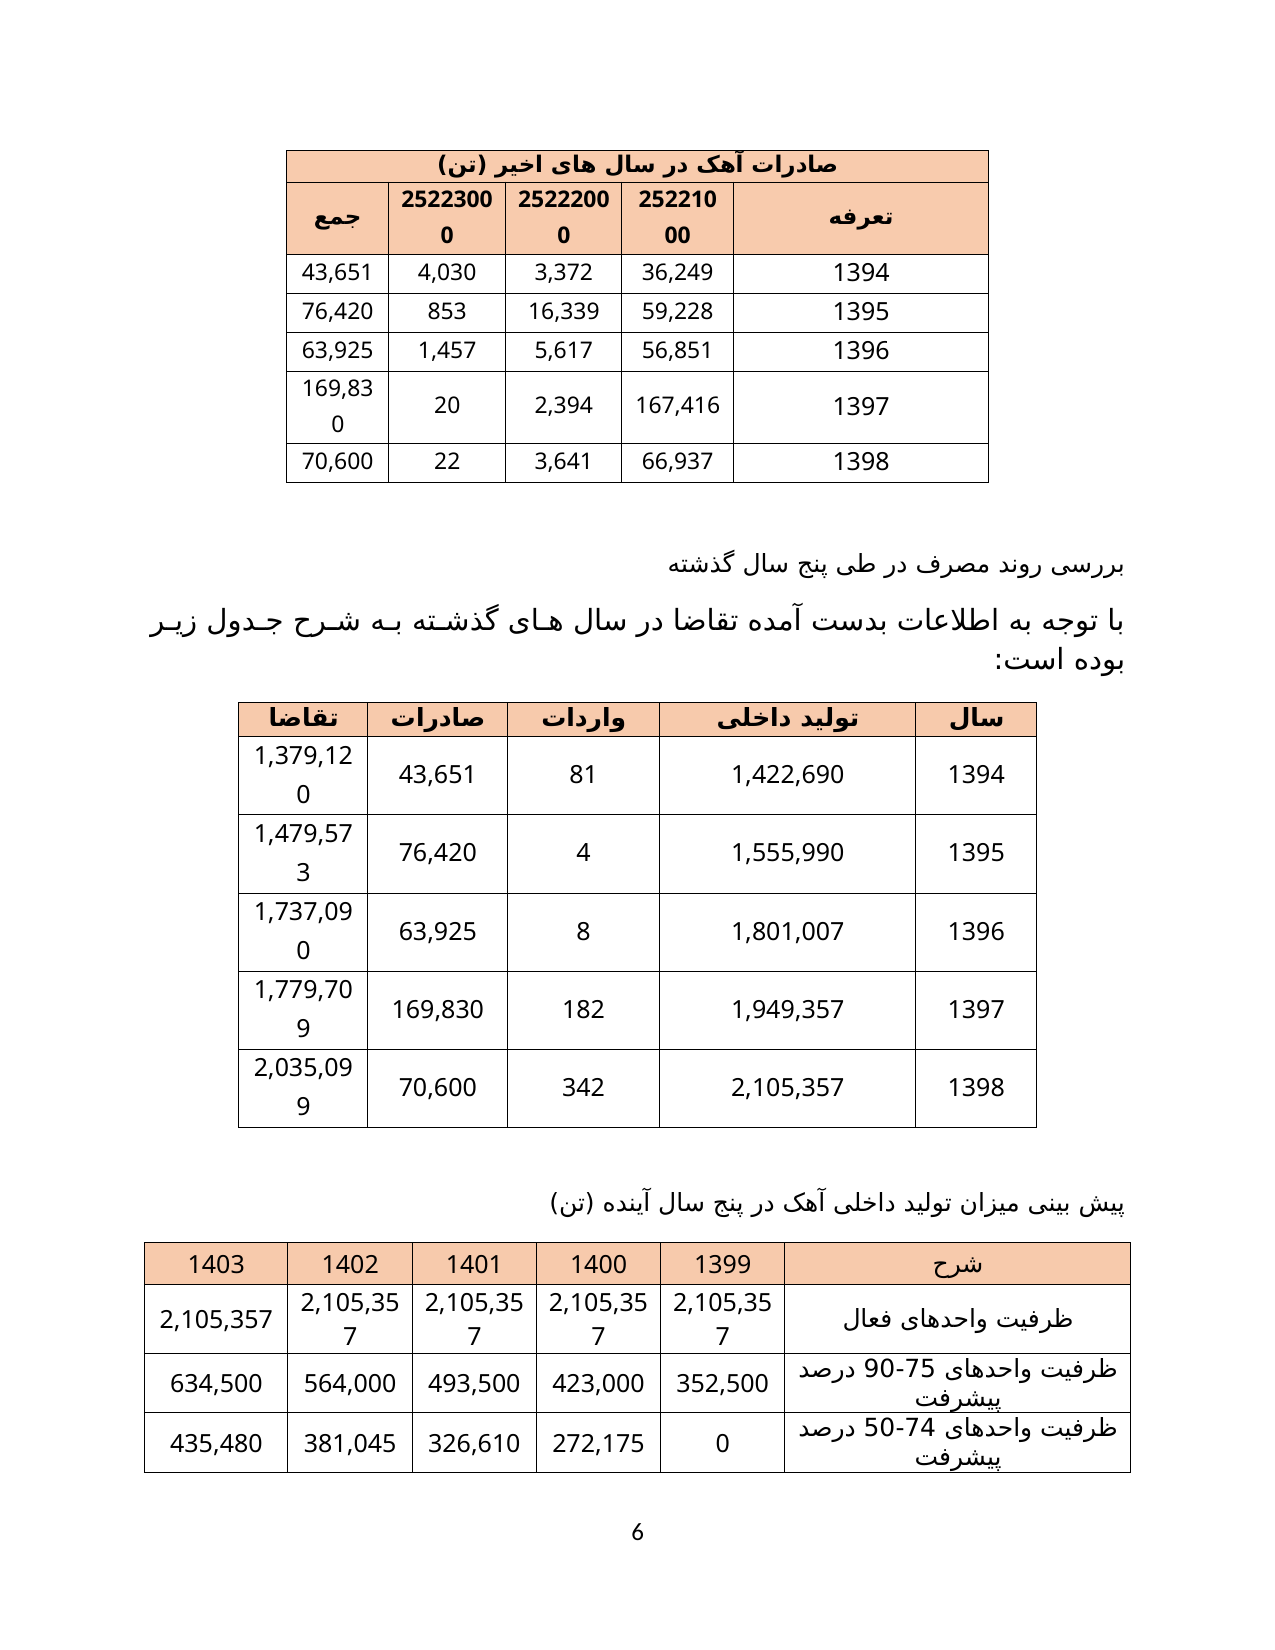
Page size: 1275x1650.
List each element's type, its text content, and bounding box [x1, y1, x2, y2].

table_cell 36,249 [622, 255, 733, 293]
table_cell 435,480 [145, 1413, 287, 1472]
text با توجه به اطلاعات بدست آمده تقاضا در سال های گذشته به شرح جدول زیر بوده است: [150, 603, 1125, 676]
table_header 1400 [537, 1243, 660, 1284]
table_header 1403 [145, 1243, 287, 1284]
table_cell 2,105,357 [537, 1285, 660, 1353]
table_cell 8 [508, 894, 659, 971]
table_cell 1394 [916, 737, 1036, 814]
table_cell 272,175 [537, 1413, 660, 1472]
table_cell 1,457 [389, 333, 505, 371]
table_cell ظرفیت واحدهای 75-90 درصد پیشرفت [785, 1354, 1130, 1412]
table_cell 1,379,120 [239, 737, 367, 814]
table_cell ظرفیت واحدهای 74-50 درصد پیشرفت [785, 1413, 1130, 1472]
table_cell 4 [508, 815, 659, 892]
table_cell 182 [508, 972, 659, 1049]
table_cell 2,105,357 [288, 1285, 412, 1353]
table_cell 2,105,357 [660, 1050, 915, 1127]
table_cell 564,000 [288, 1354, 412, 1412]
table_cell 43,651 [368, 737, 507, 814]
table_cell تعرفه [734, 183, 988, 254]
table_cell 4,030 [389, 255, 505, 293]
table_cell 56,851 [622, 333, 733, 371]
table_cell 25223000 [389, 183, 505, 254]
table_cell 16,339 [506, 294, 621, 332]
table_cell 169,830 [287, 372, 388, 443]
table_cell 342 [508, 1050, 659, 1127]
table_cell 5,617 [506, 333, 621, 371]
table_cell 76,420 [368, 815, 507, 892]
table_cell ظرفیت واحدهای فعال [785, 1285, 1130, 1353]
table_cell 1396 [916, 894, 1036, 971]
table_cell 1396 [734, 333, 988, 371]
table_cell 70,600 [287, 444, 388, 482]
table_header تقاضا [239, 703, 367, 736]
table_header 1401 [413, 1243, 536, 1284]
table_cell 1397 [734, 372, 988, 443]
table_cell 63,925 [368, 894, 507, 971]
table_cell 2,105,357 [413, 1285, 536, 1353]
table_cell 3,641 [506, 444, 621, 482]
table_header صادرات [368, 703, 507, 736]
table_cell 3,372 [506, 255, 621, 293]
table_cell 63,925 [287, 333, 388, 371]
table_cell 1,555,990 [660, 815, 915, 892]
table_header صادرات آهک در سال های اخیر (تن) [287, 151, 988, 182]
table_cell 423,000 [537, 1354, 660, 1412]
table_cell 25221000 [622, 183, 733, 254]
table_cell 634,500 [145, 1354, 287, 1412]
table_header 1402 [288, 1243, 412, 1284]
table_cell 2,105,357 [145, 1285, 287, 1353]
table_cell 2,394 [506, 372, 621, 443]
table_cell 1397 [916, 972, 1036, 1049]
table_header تولید داخلی [660, 703, 915, 736]
table_header 1399 [661, 1243, 784, 1284]
table_cell 1398 [916, 1050, 1036, 1127]
table_cell 1,779,709 [239, 972, 367, 1049]
table_header شرح [785, 1243, 1130, 1284]
table_cell 1395 [734, 294, 988, 332]
table_cell 493,500 [413, 1354, 536, 1412]
text پیش بینی میزان تولید داخلی آهک در پنج سال آینده (تن) [120, 1188, 1125, 1217]
table_cell 1395 [916, 815, 1036, 892]
table_header سال [916, 703, 1036, 736]
table_cell 81 [508, 737, 659, 814]
table_cell 352,500 [661, 1354, 784, 1412]
text بررسی روند مصرف در طی پنج سال گذشته [120, 549, 1125, 578]
table_cell 1,737,090 [239, 894, 367, 971]
table_cell 1,949,357 [660, 972, 915, 1049]
table_cell 66,937 [622, 444, 733, 482]
table_cell 1,801,007 [660, 894, 915, 971]
table_cell 167,416 [622, 372, 733, 443]
table_cell 1394 [734, 255, 988, 293]
table_cell 853 [389, 294, 505, 332]
table_cell 20 [389, 372, 505, 443]
table_cell 2,035,099 [239, 1050, 367, 1127]
table_cell 70,600 [368, 1050, 507, 1127]
table_cell 25222000 [506, 183, 621, 254]
table_cell 1,479,573 [239, 815, 367, 892]
table_cell 1,422,690 [660, 737, 915, 814]
table_cell 2,105,357 [661, 1285, 784, 1353]
table_cell 169,830 [368, 972, 507, 1049]
table_cell 1398 [734, 444, 988, 482]
table_cell 381,045 [288, 1413, 412, 1472]
table_header واردات [508, 703, 659, 736]
table_cell 43,651 [287, 255, 388, 293]
table_cell 22 [389, 444, 505, 482]
table_cell جمع [287, 183, 388, 254]
table_cell 0 [661, 1413, 784, 1472]
table_cell 76,420 [287, 294, 388, 332]
table_cell 326,610 [413, 1413, 536, 1472]
table_cell 59,228 [622, 294, 733, 332]
